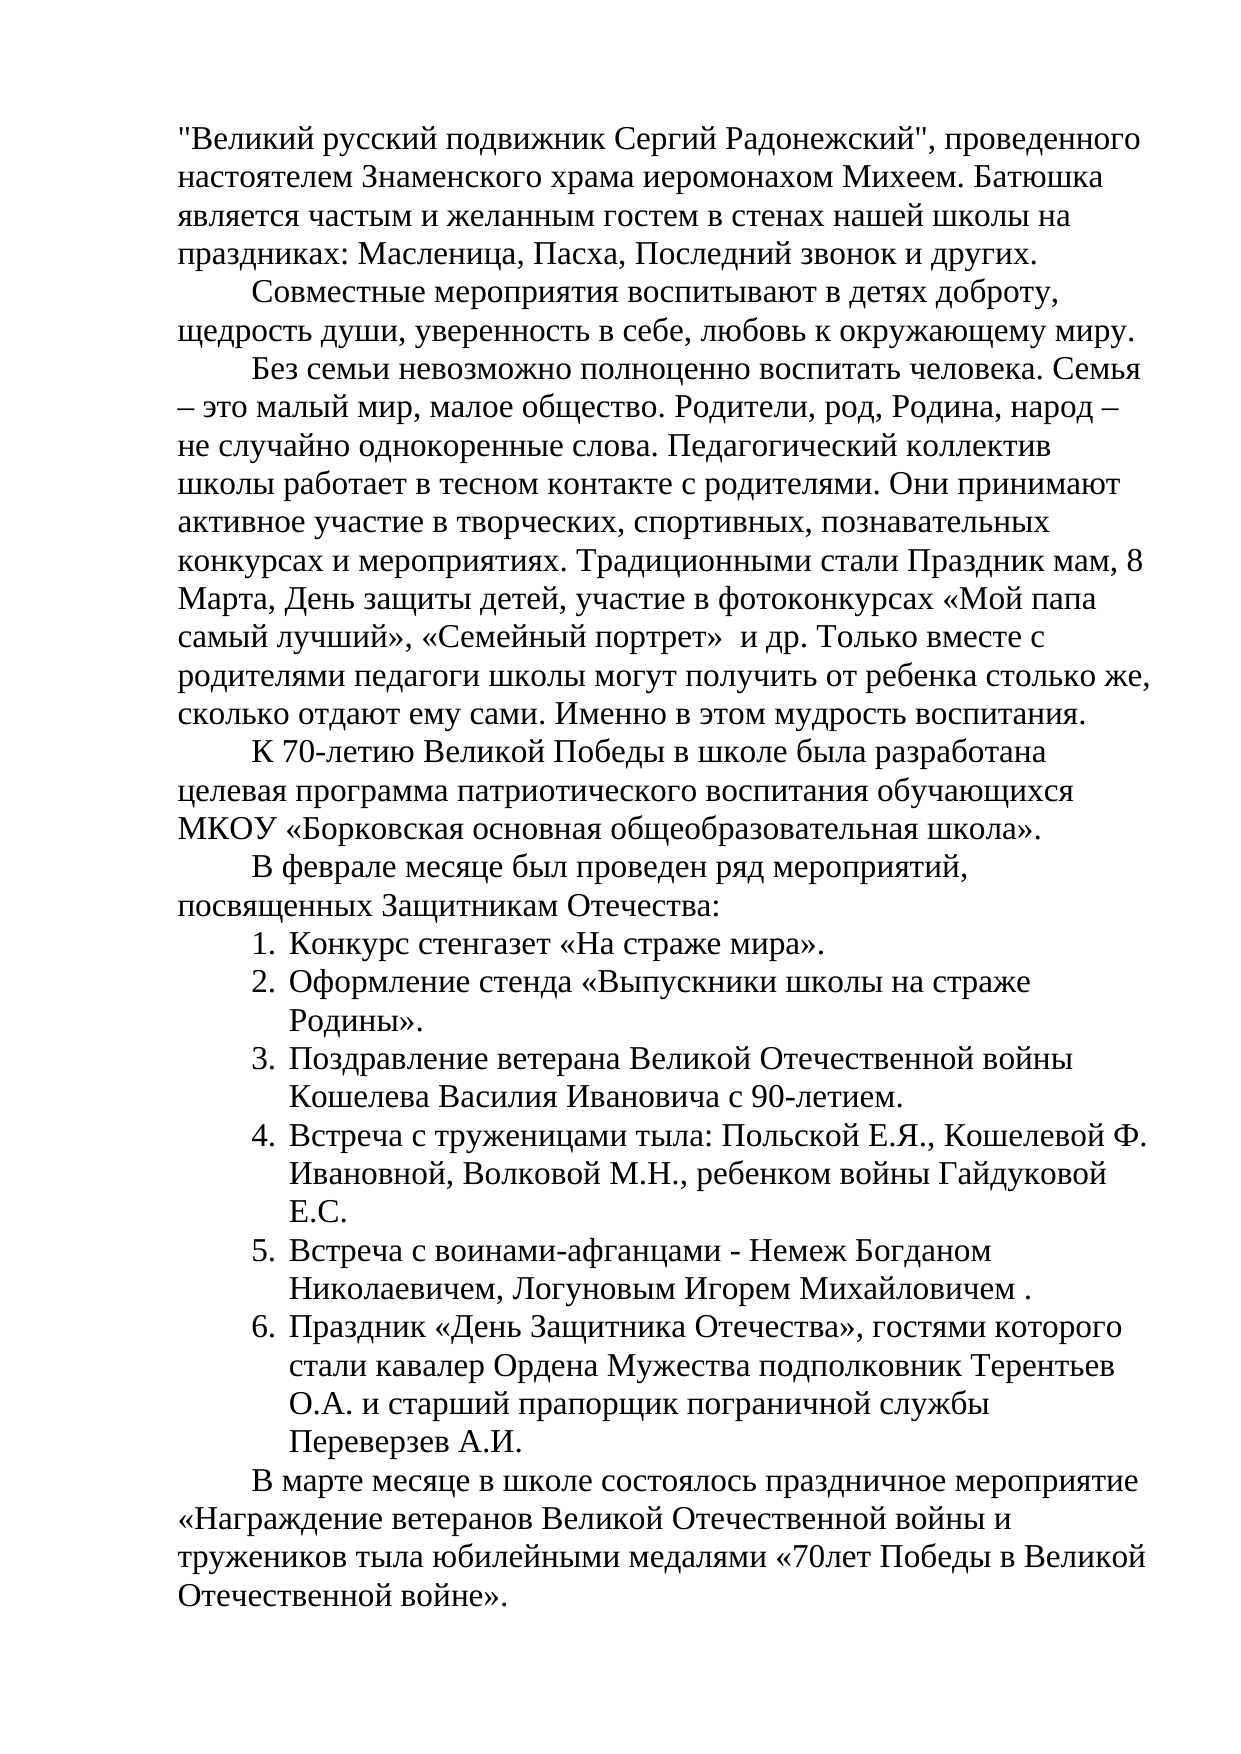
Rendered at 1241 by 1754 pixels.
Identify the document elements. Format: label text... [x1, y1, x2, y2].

text В феврале месяце был проведен ряд мероприятий, посвященных Защитникам Отечества: [177, 846, 1152, 923]
text Без семьи невозможно полноценно воспитать человека. Семья – это малый мир, малое общество. Родители, род, Родина, народ – не случайно однокоренные слова. Педагогический коллектив школы работает в тесном контакте с родителями. Они принимают активное участие в творческих, спортивных, познавательных конкурсах и мероприятиях. Традиционными стали Праздник мам, 8 Марта, День защиты детей, участие в фотоконкурсах «Мой папа самый лучший», «Семейный портрет» и др. Только вместе с родителями педагоги школы могут получить от ребенка столько же, сколько отдают ему сами. Именно в этом мудрость воспитания. [177, 348, 1152, 731]
list Встреча с труженицами тыла: Польской Е.Я., Кошелевой Ф. Ивановной, Волковой М.Н., ребенком войны Гайдуковой Е.С. [251, 1115, 1152, 1230]
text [177, 118, 1152, 271]
list Праздник «День Защитника Отечества», гостями которого стали кавалер Ордена Мужества подполковник Терентьев О.А. и старший прапорщик пограничной службы Переверзев А.И. [251, 1306, 1152, 1460]
text К 70-летию Великой Победы в школе была разработана целевая программа патриотического воспитания обучающихся МКОУ «Борковская основная общеобразовательная школа». [177, 731, 1152, 846]
list Встреча с воинами-афганцами - Немеж Богданом Николаевичем, Логуновым Игорем Михайловичем . [251, 1230, 1152, 1306]
list Поздравление ветерана Великой Отечественной войны Кошелева Василия Ивановича с 90-летием. [251, 1038, 1152, 1115]
list Конкурс стенгазет «На страже мира». [251, 923, 1152, 961]
list Оформление стенда «Выпускники школы на страже Родины». [251, 961, 1152, 1038]
text В марте месяце в школе состоялось праздничное мероприятие «Награждение ветеранов Великой Отечественной войны и тружеников тыла юбилейными медалями «70лет Победы в Великой Отечественной войне». [177, 1460, 1152, 1613]
text Совместные мероприятия воспитывают в детях доброту, щедрость души, уверенность в себе, любовь к окружающему миру. [177, 271, 1152, 348]
